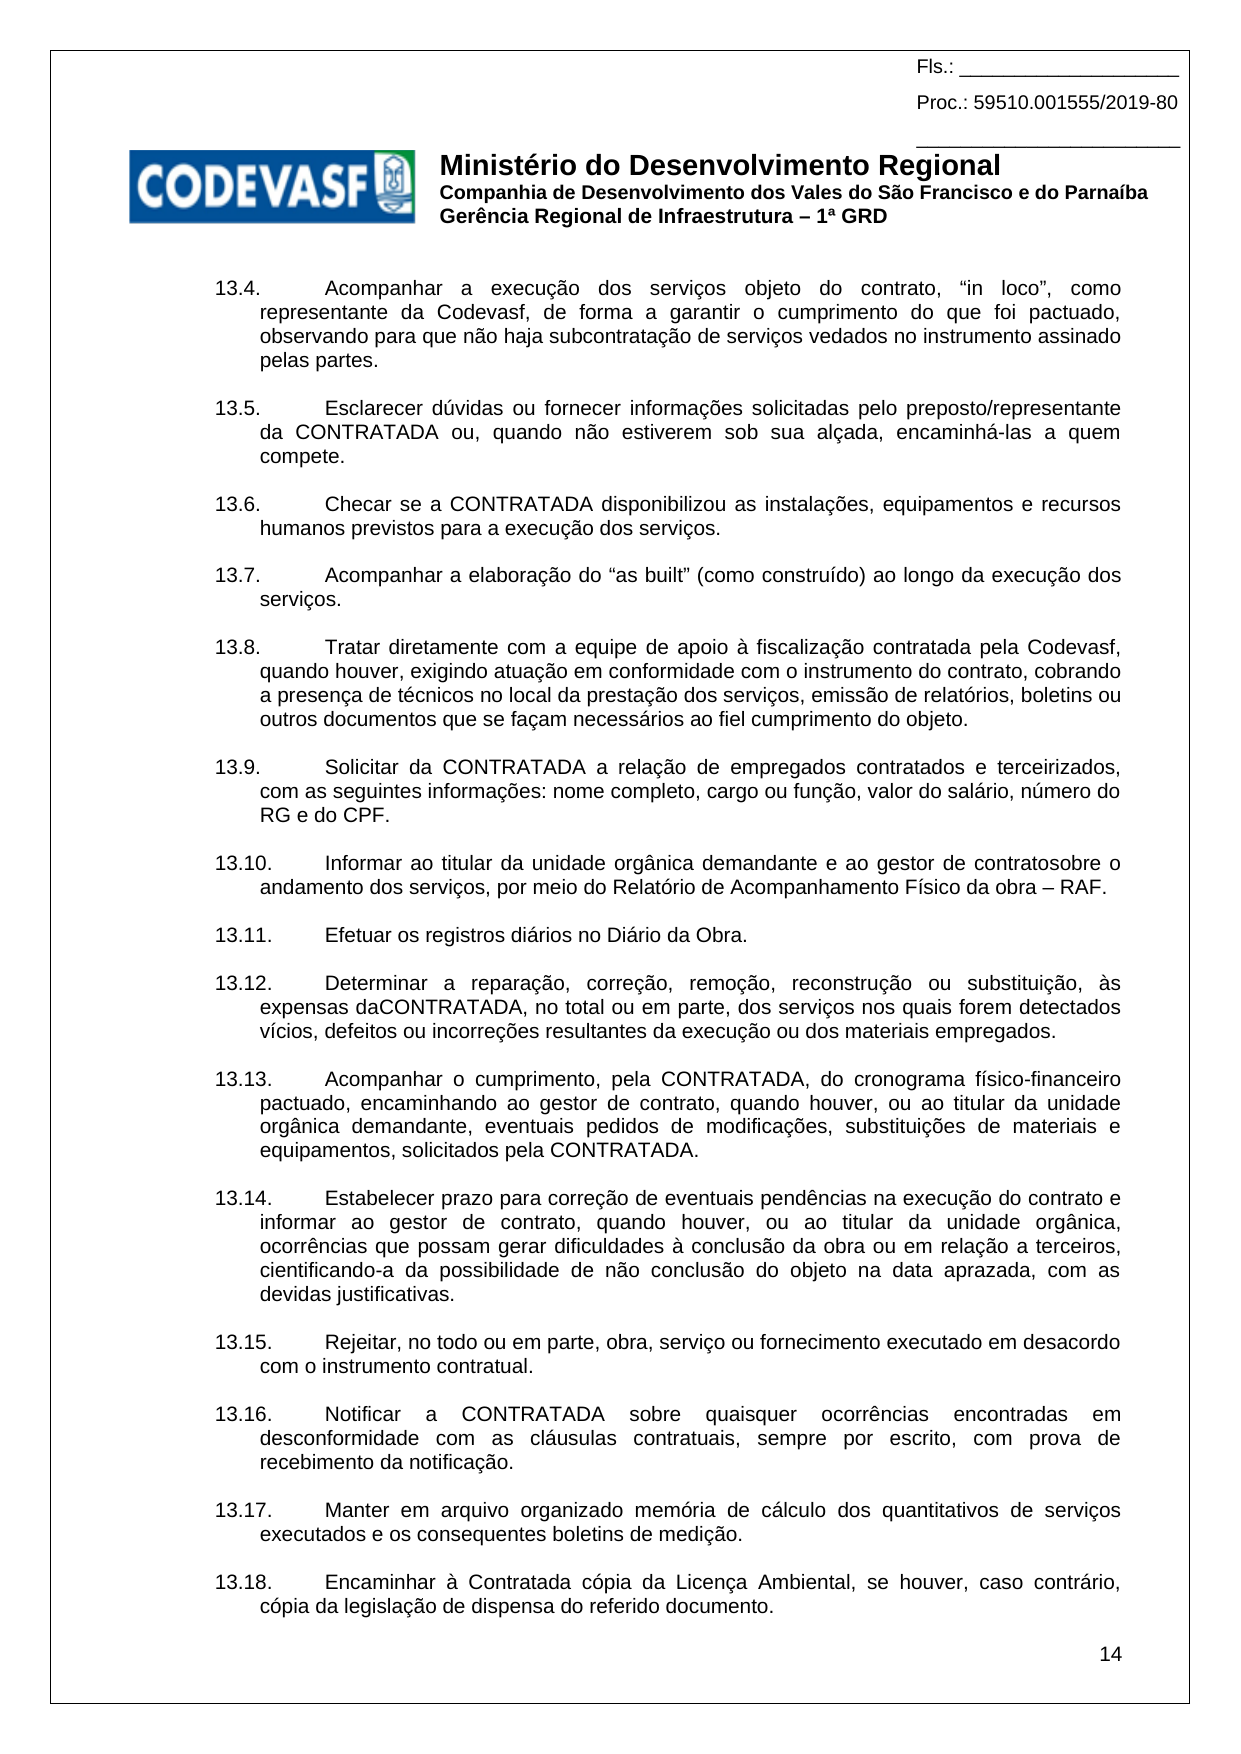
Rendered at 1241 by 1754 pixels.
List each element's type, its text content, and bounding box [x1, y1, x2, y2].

subtitle Informar ao titular da unidade orgânica demandante e ao gestor de contratosobre o andamento dos serviços, por meio do Relatório de Acompanhamento Físico da obra – RAF. [214, 851, 1122, 899]
subtitle Esclarecer dúvidas ou fornecer informações solicitadas pelo preposto/representante da CONTRATADA ou, quando não estiverem sob sua alçada, encaminhá-las a quem compete. [214, 396, 1122, 467]
subtitle Acompanhar o cumprimento, pela CONTRATADA, do cronograma físico-financeiro pactuado, encaminhando ao gestor de contrato, quando houver, ou ao titular da unidade orgânica demandante, eventuais pedidos de modificações, substituições de materiais e equipamentos, solicitados pela CONTRATADA. [214, 1066, 1122, 1162]
subtitle Encaminhar à Contratada cópia da Licença Ambiental, se houver, caso contrário, cópia da legislação de dispensa do referido documento. [214, 1569, 1122, 1617]
subtitle Manter em arquivo organizado memória de cálculo dos quantitativos de serviços executados e os consequentes boletins de medição. [214, 1498, 1122, 1546]
subtitle Checar se a CONTRATADA disponibilizou as instalações, equipamentos e recursos humanos previstos para a execução dos serviços. [214, 491, 1122, 539]
subtitle Determinar a reparação, correção, remoção, reconstrução ou substituição, às expensas daCONTRATADA, no total ou em parte, dos serviços nos quais forem detectados vícios, defeitos ou incorreções resultantes da execução ou dos materiais empregados. [214, 971, 1122, 1042]
subtitle Rejeitar, no todo ou em parte, obra, serviço ou fornecimento executado em desacordo com o instrumento contratual. [214, 1330, 1122, 1378]
subtitle Estabelecer prazo para correção de eventuais pendências na execução do contrato e informar ao gestor de contrato, quando houver, ou ao titular da unidade orgânica, ocorrências que possam gerar dificuldades à conclusão da obra ou em relação a terceiros, cientificando-a da possibilidade de não conclusão do objeto na data aprazada, com as devidas justificativas. [214, 1186, 1122, 1306]
subtitle Tratar diretamente com a equipe de apoio à fiscalização contratada pela Codevasf, quando houver, exigindo atuação em conformidade com o instrumento do contrato, cobrando a presença de técnicos no local da prestação dos serviços, emissão de relatórios, boletins ou outros documentos que se façam necessários ao fiel cumprimento do objeto. [214, 635, 1122, 731]
subtitle Notificar a CONTRATADA sobre quaisquer ocorrências encontradas em desconformidade com as cláusulas contratuais, sempre por escrito, com prova de recebimento da notificação. [214, 1402, 1122, 1474]
subtitle Acompanhar a elaboração do “as built” (como construído) ao longo da execução dos serviços. [214, 563, 1122, 611]
subtitle Solicitar da CONTRATADA a relação de empregados contratados e terceirizados, com as seguintes informações: nome completo, cargo ou função, valor do salário, número do RG e do CPF. [214, 755, 1122, 827]
subtitle Efetuar os registros diários no Diário da Obra. [214, 923, 1122, 947]
subtitle Acompanhar a execução dos serviços objeto do contrato, “in loco”, como representante da Codevasf, de forma a garantir o cumprimento do que foi pactuado, observando para que não haja subcontratação de serviços vedados no instrumento assinado pelas partes. [214, 276, 1122, 372]
picture [129, 150, 417, 226]
